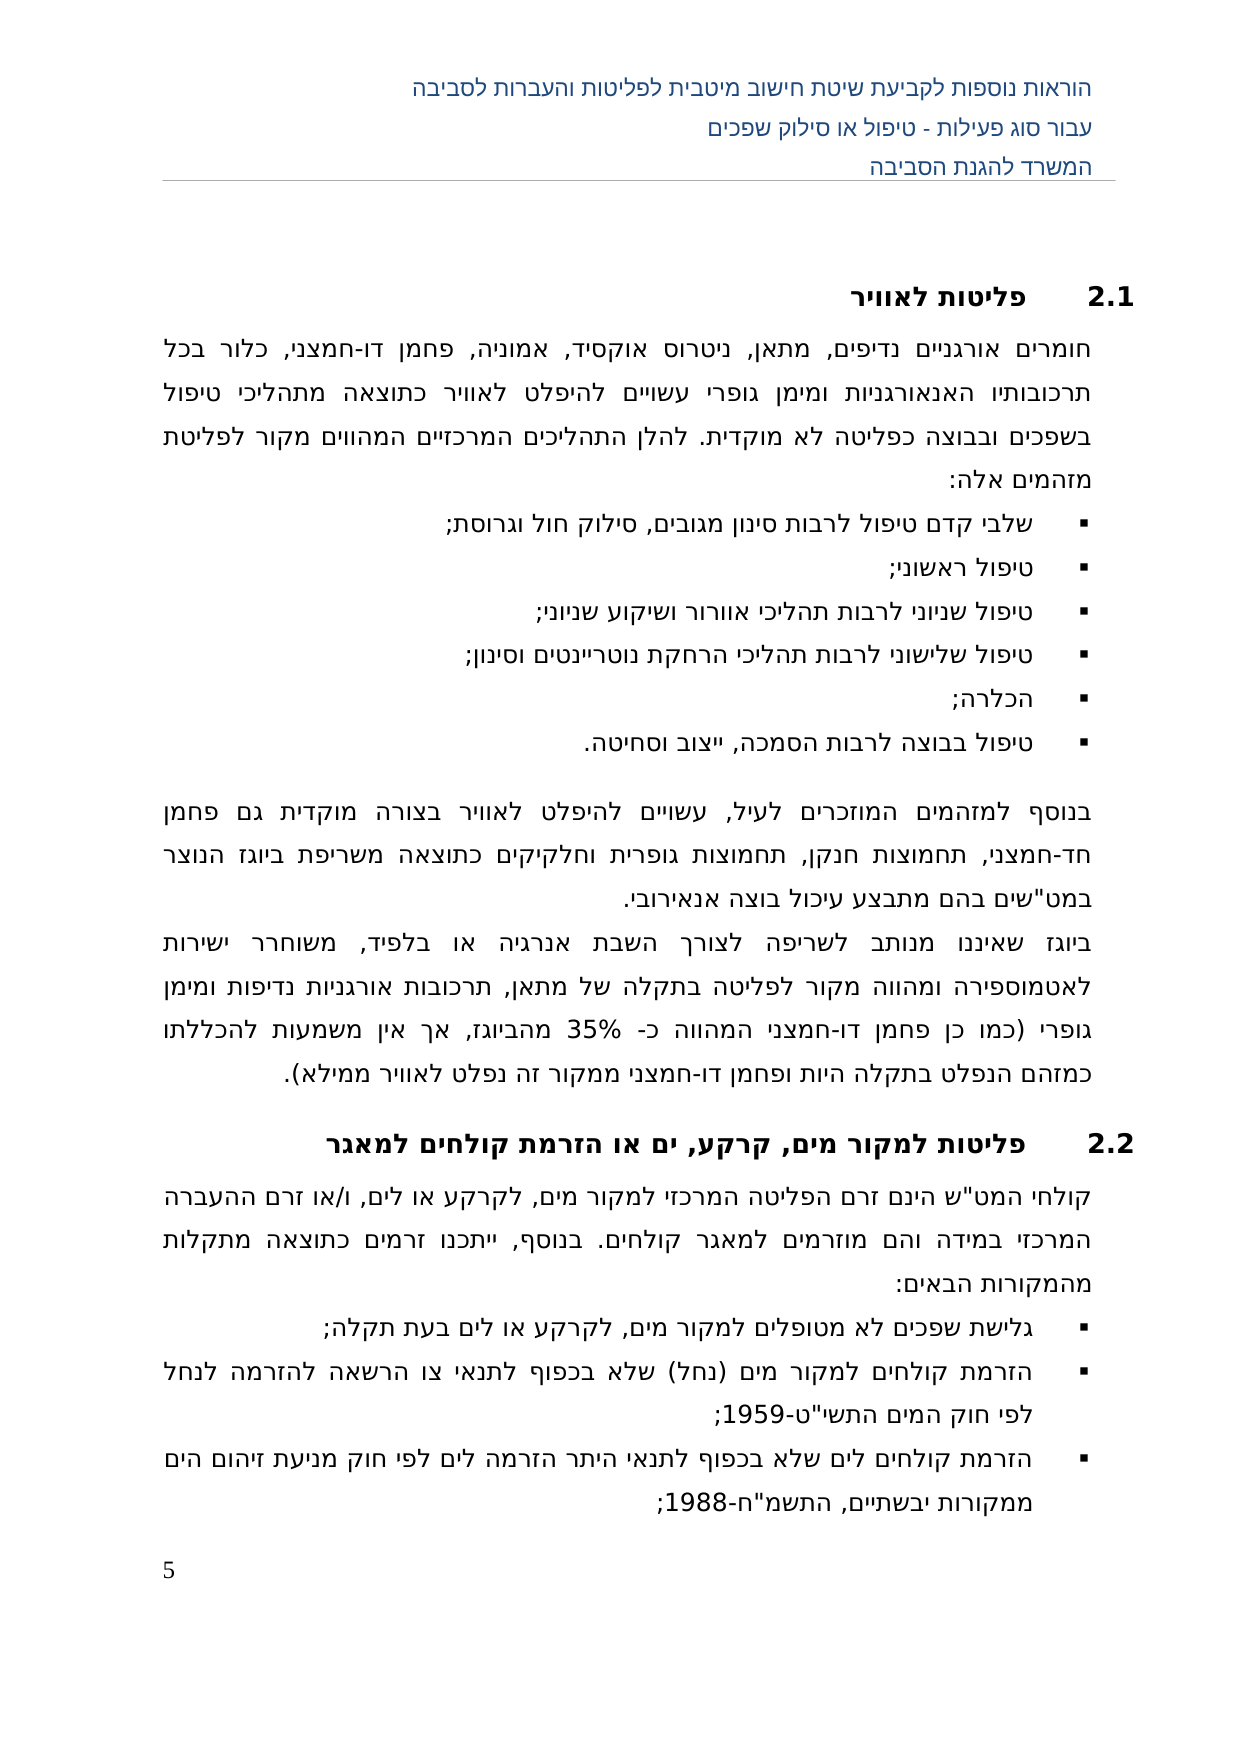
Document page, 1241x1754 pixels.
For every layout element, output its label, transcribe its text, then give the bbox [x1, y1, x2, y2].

list טיפול שלישוני לרבות תהליכי הרחקת נוטריינטים וסינון; [162, 641, 1078, 670]
text חומרים אורגניים נדיפים, מתאן, ניטרוס אוקסיד, אמוניה, פחמן דו-חמצני, כלור בכל תרכובותיו האנאורגניות ומימן גופרי עשויים להיפלט לאוויר כתוצאה מתהליכי טיפול בשפכים ובבוצה כפליטה לא מוקדית. להלן התהליכים המרכזיים המהווים מקור לפליטת מזהמים אלה: [162, 334, 1093, 495]
list גלישת שפכים לא מטופלים למקור מים, לקרקע או לים בעת תקלה; [162, 1313, 1078, 1342]
list הזרמת קולחים לים שלא בכפוף לתנאי היתר הזרמה לים לפי חוק מניעת זיהום הים ממקורות יבשתיים, התשמ"ח-1988; [162, 1444, 1078, 1517]
text קולחי המט"ש הינם זרם הפליטה המרכזי למקור מים, לקרקע או לים, ו/או זרם ההעברה המרכזי במידה והם מוזרמים למאגר קולחים. בנוסף, ייתכנו זרמים כתוצאה מתקלות מהמקורות הבאים: [162, 1182, 1093, 1298]
text בנוסף למזהמים המוזכרים לעיל, עשויים להיפלט לאוויר בצורה מוקדית גם פחמן חד-חמצני, תחמוצות חנקן, תחמוצות גופרית וחלקיקים כתוצאה משריפת ביוגז הנוצר במט"שים בהם מתבצע עיכול בוצה אנאירובי. [162, 797, 1093, 914]
list טיפול ראשוני; [162, 553, 1078, 582]
subtitle פליטות לאוויר [162, 281, 1087, 312]
list הזרמת קולחים למקור מים (נחל) שלא בכפוף לתנאי צו הרשאה להזרמה לנחל לפי חוק המים התשי"ט-1959; [162, 1357, 1078, 1430]
subtitle פליטות למקור מים, קרקע, ים או הזרמת קולחים למאגר [162, 1128, 1087, 1160]
list טיפול בבוצה לרבות הסמכה, ייצוב וסחיטה. [162, 728, 1078, 757]
text ביוגז שאיננו מנותב לשריפה לצורך השבת אנרגיה או בלפיד, משוחרר ישירות לאטמוספירה ומהווה מקור לפליטה בתקלה של מתאן, תרכובות אורגניות נדיפות ומימן גופרי (כמו כן פחמן דו-חמצני המהווה כ- 35% מהביוגז, אך אין משמעות להכללתו כמזהם הנפלט בתקלה היות ופחמן דו-חמצני ממקור זה נפלט לאוויר ממילא). [162, 928, 1093, 1089]
list הכלרה; [162, 684, 1078, 714]
list טיפול שניוני לרבות תהליכי אוורור ושיקוע שניוני; [162, 597, 1078, 626]
list שלבי קדם טיפול לרבות סינון מגובים, סילוק חול וגרוסת; [162, 509, 1078, 539]
